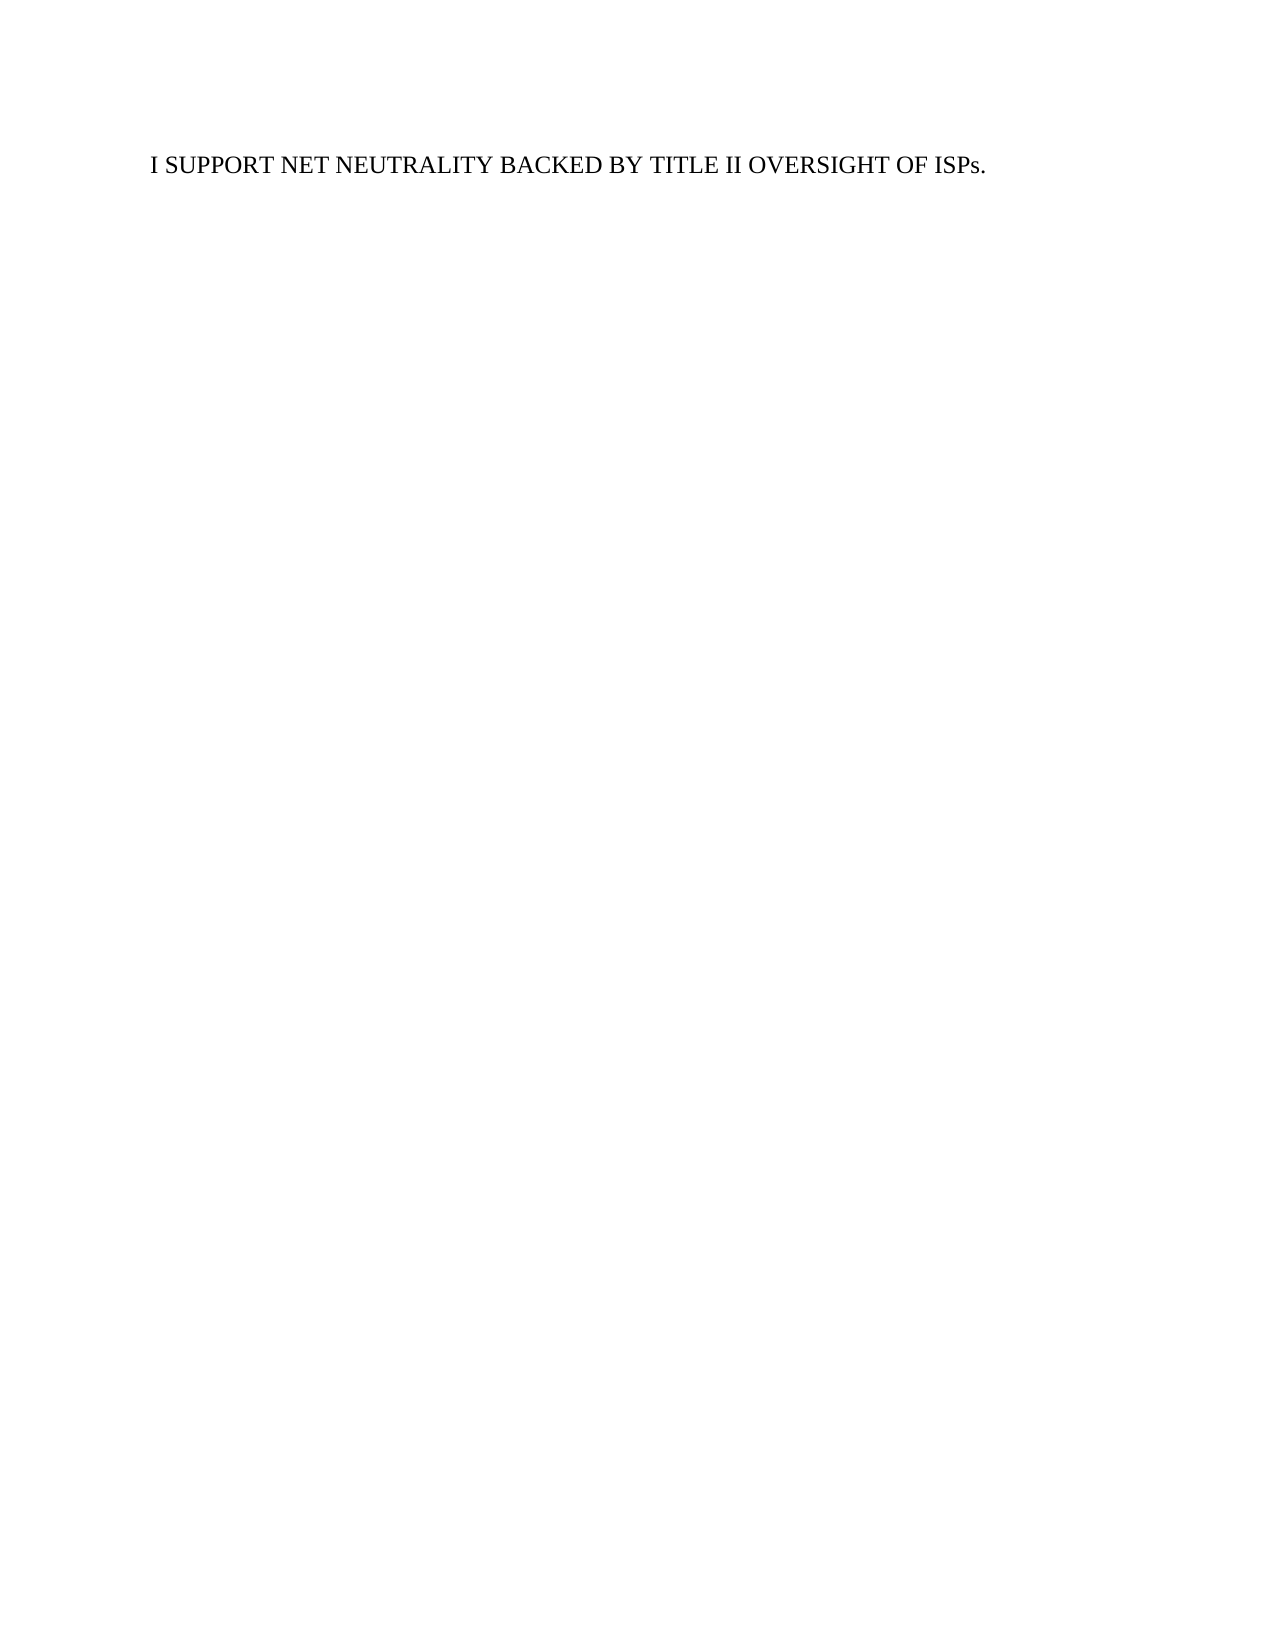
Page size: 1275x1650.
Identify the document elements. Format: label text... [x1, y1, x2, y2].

text I SUPPORT NET NEUTRALITY BACKED BY TITLE II OVERSIGHT OF ISPs. [150, 150, 1125, 179]
